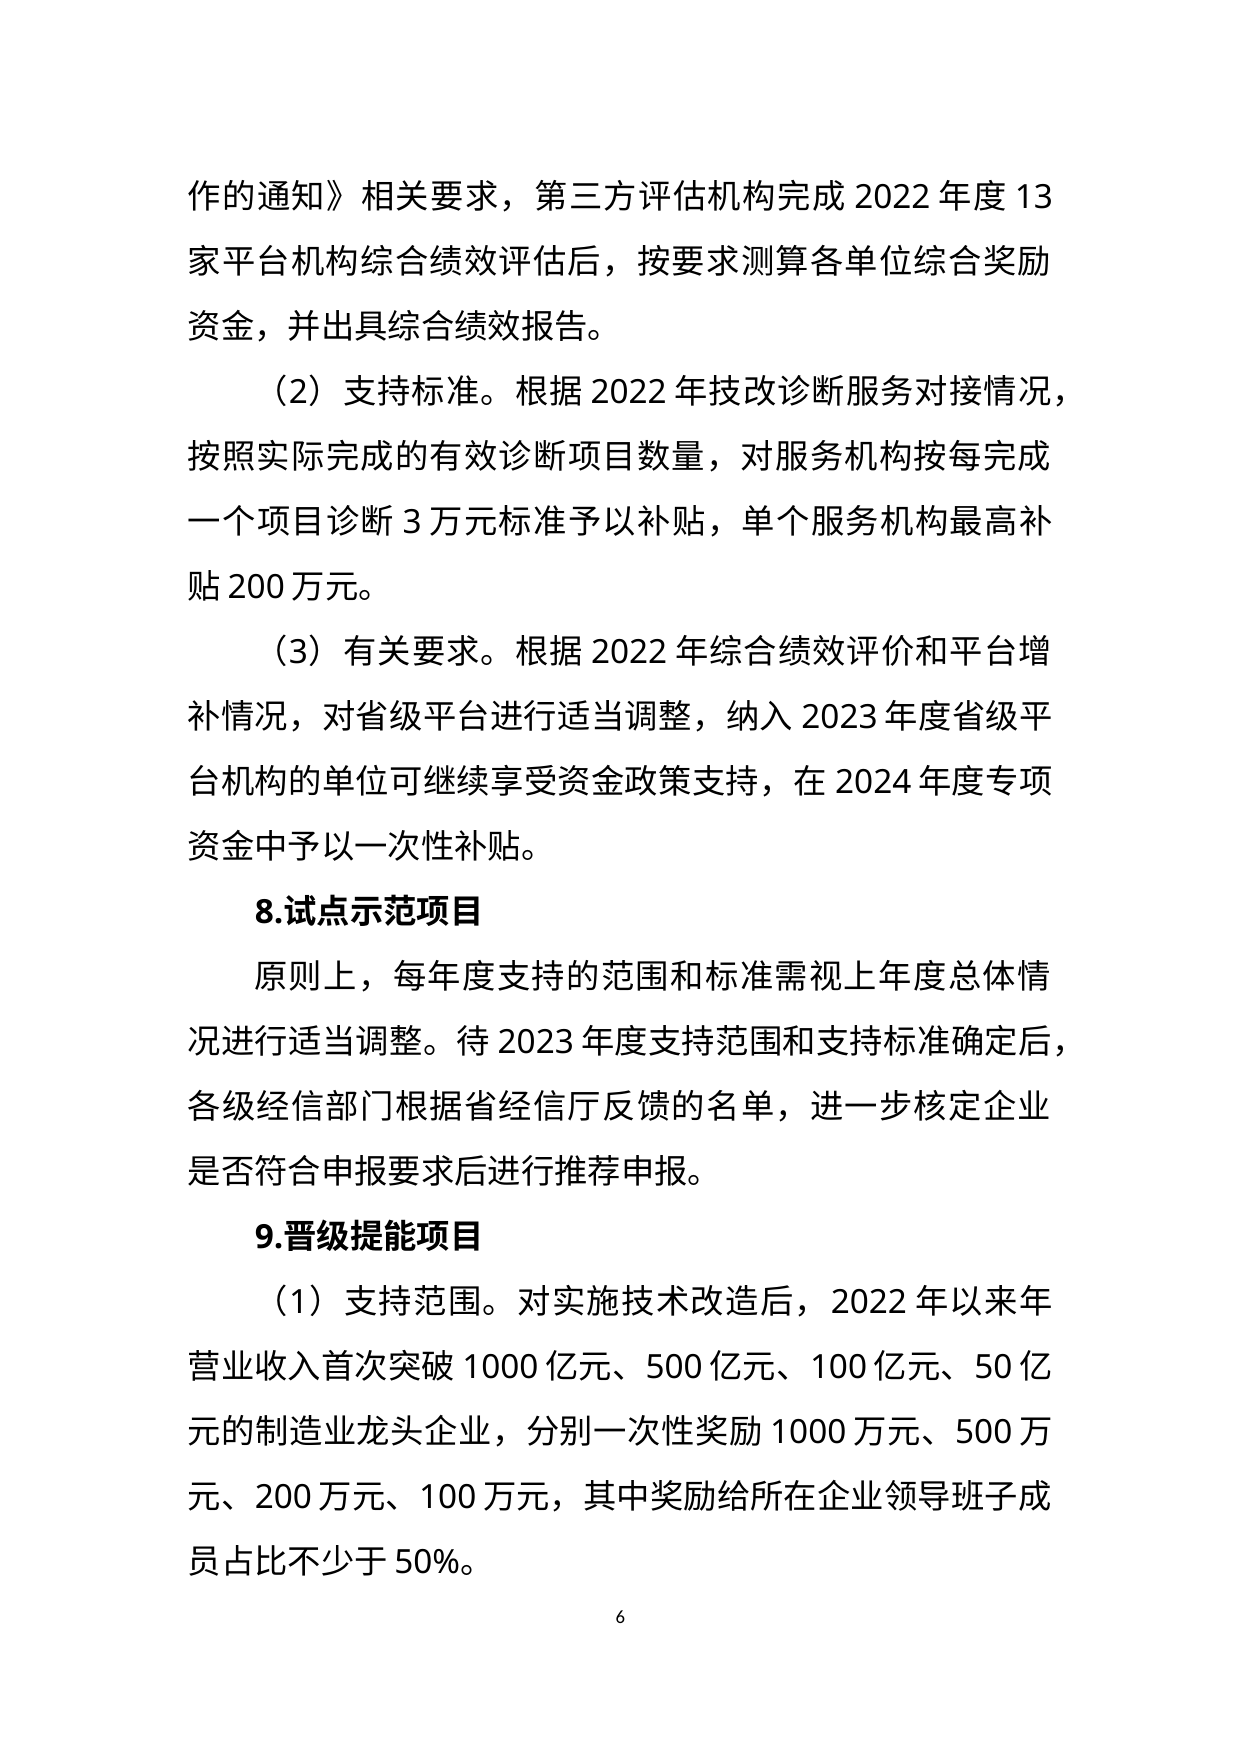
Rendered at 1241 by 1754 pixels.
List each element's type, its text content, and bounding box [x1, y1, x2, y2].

text （1）支持范围。对实施技术改造后，2022年以来年营业收入首次突破1000亿元、500亿元、100亿元、50亿元的制造业龙头企业，分别一次性奖励1000万元、500万元、200万元、100万元，其中奖励给所在企业领导班子成员占比不少于50%。 [187, 1267, 1053, 1592]
text （3）有关要求。根据2022年综合绩效评价和平台增补情况，对省级平台进行适当调整，纳入2023年度省级平台机构的单位可继续享受资金政策支持，在2024年度专项资金中予以一次性补贴。 [187, 617, 1053, 877]
text 原则上，每年度支持的范围和标准需视上年度总体情况进行适当调整。待2023年度支持范围和支持标准确定后，各级经信部门根据省经信厅反馈的名单，进一步核定企业是否符合申报要求后进行推荐申报。 [187, 942, 1053, 1202]
text 9.晋级提能项目 [187, 1202, 1053, 1267]
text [187, 162, 1053, 357]
text （2）支持标准。根据2022年技改诊断服务对接情况，按照实际完成的有效诊断项目数量，对服务机构按每完成一个项目诊断3万元标准予以补贴，单个服务机构最高补贴200万元。 [187, 357, 1053, 617]
text 8.试点示范项目 [187, 877, 1053, 942]
